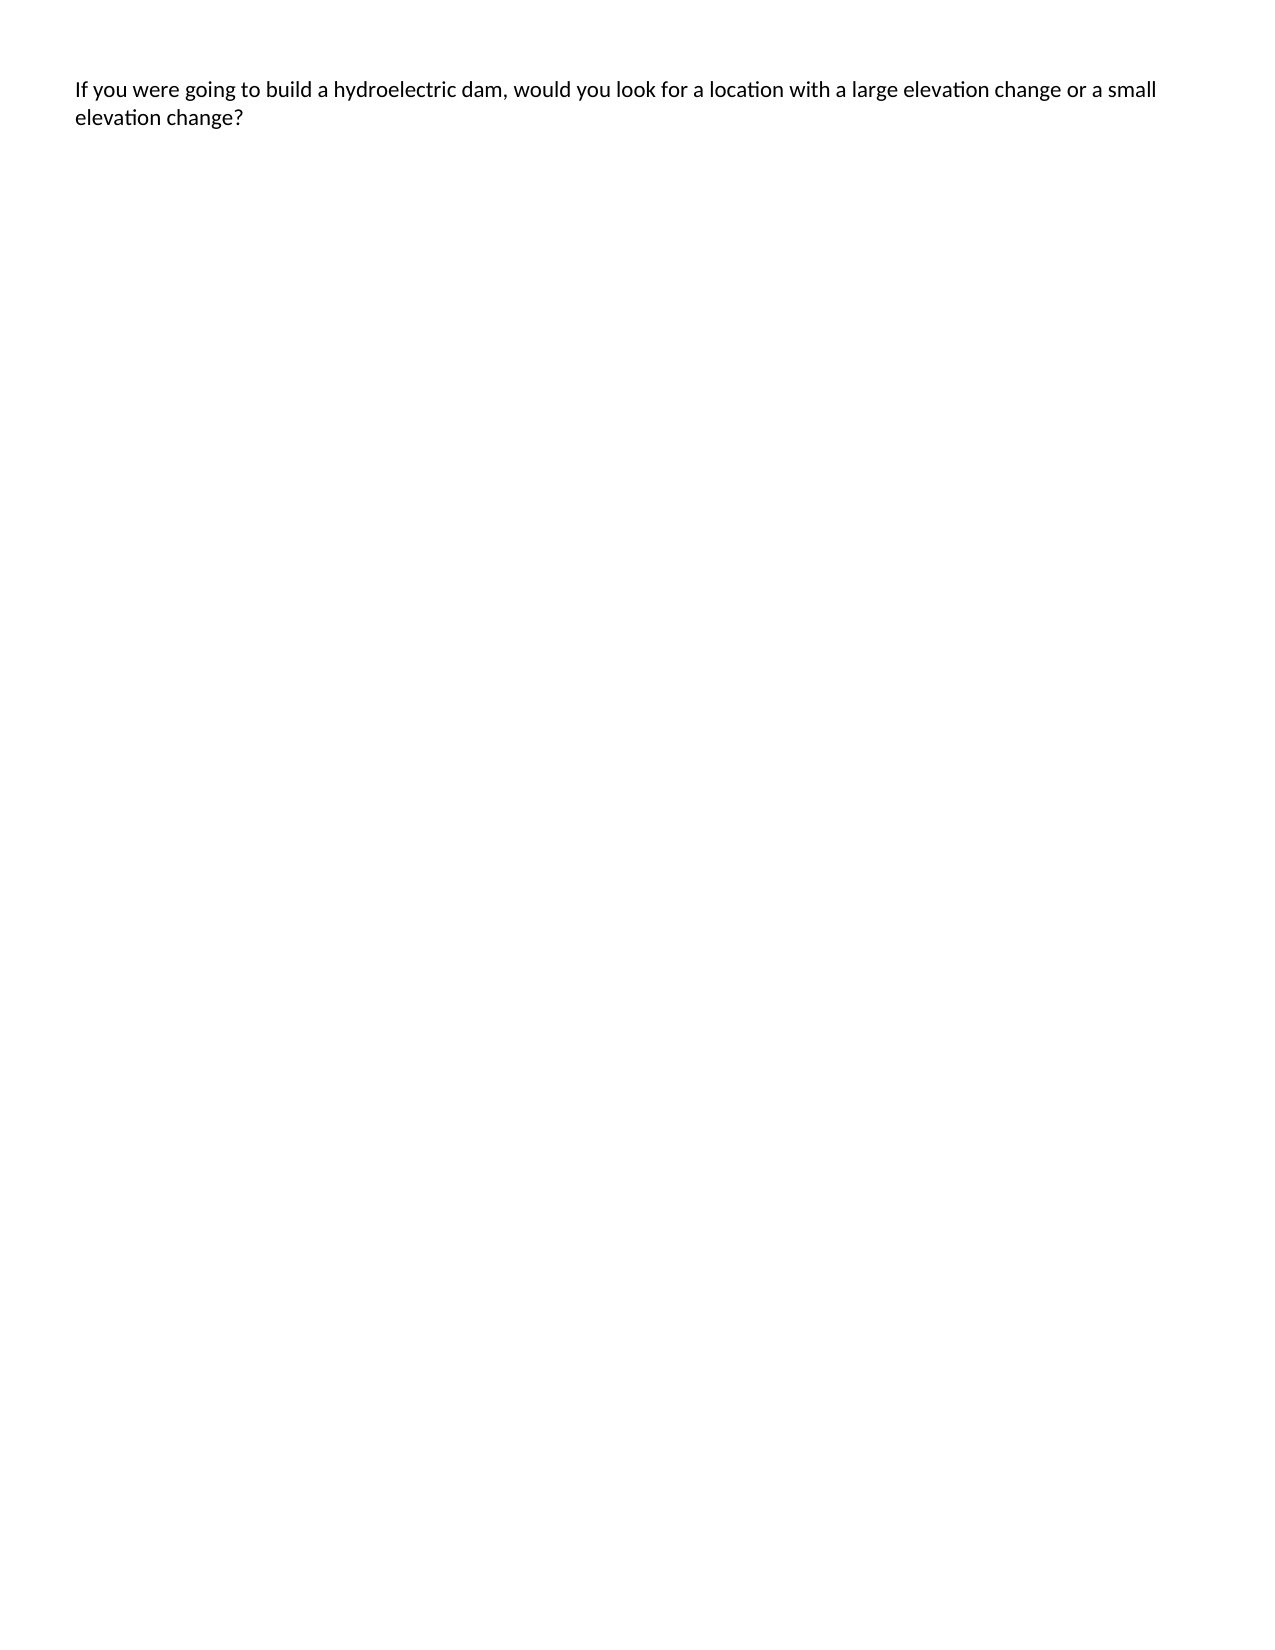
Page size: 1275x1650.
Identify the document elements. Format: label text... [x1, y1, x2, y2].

text If you were going to build a hydroelectric dam, would you look for a location with a large elevation change or a small elevation change? [75, 75, 1200, 131]
